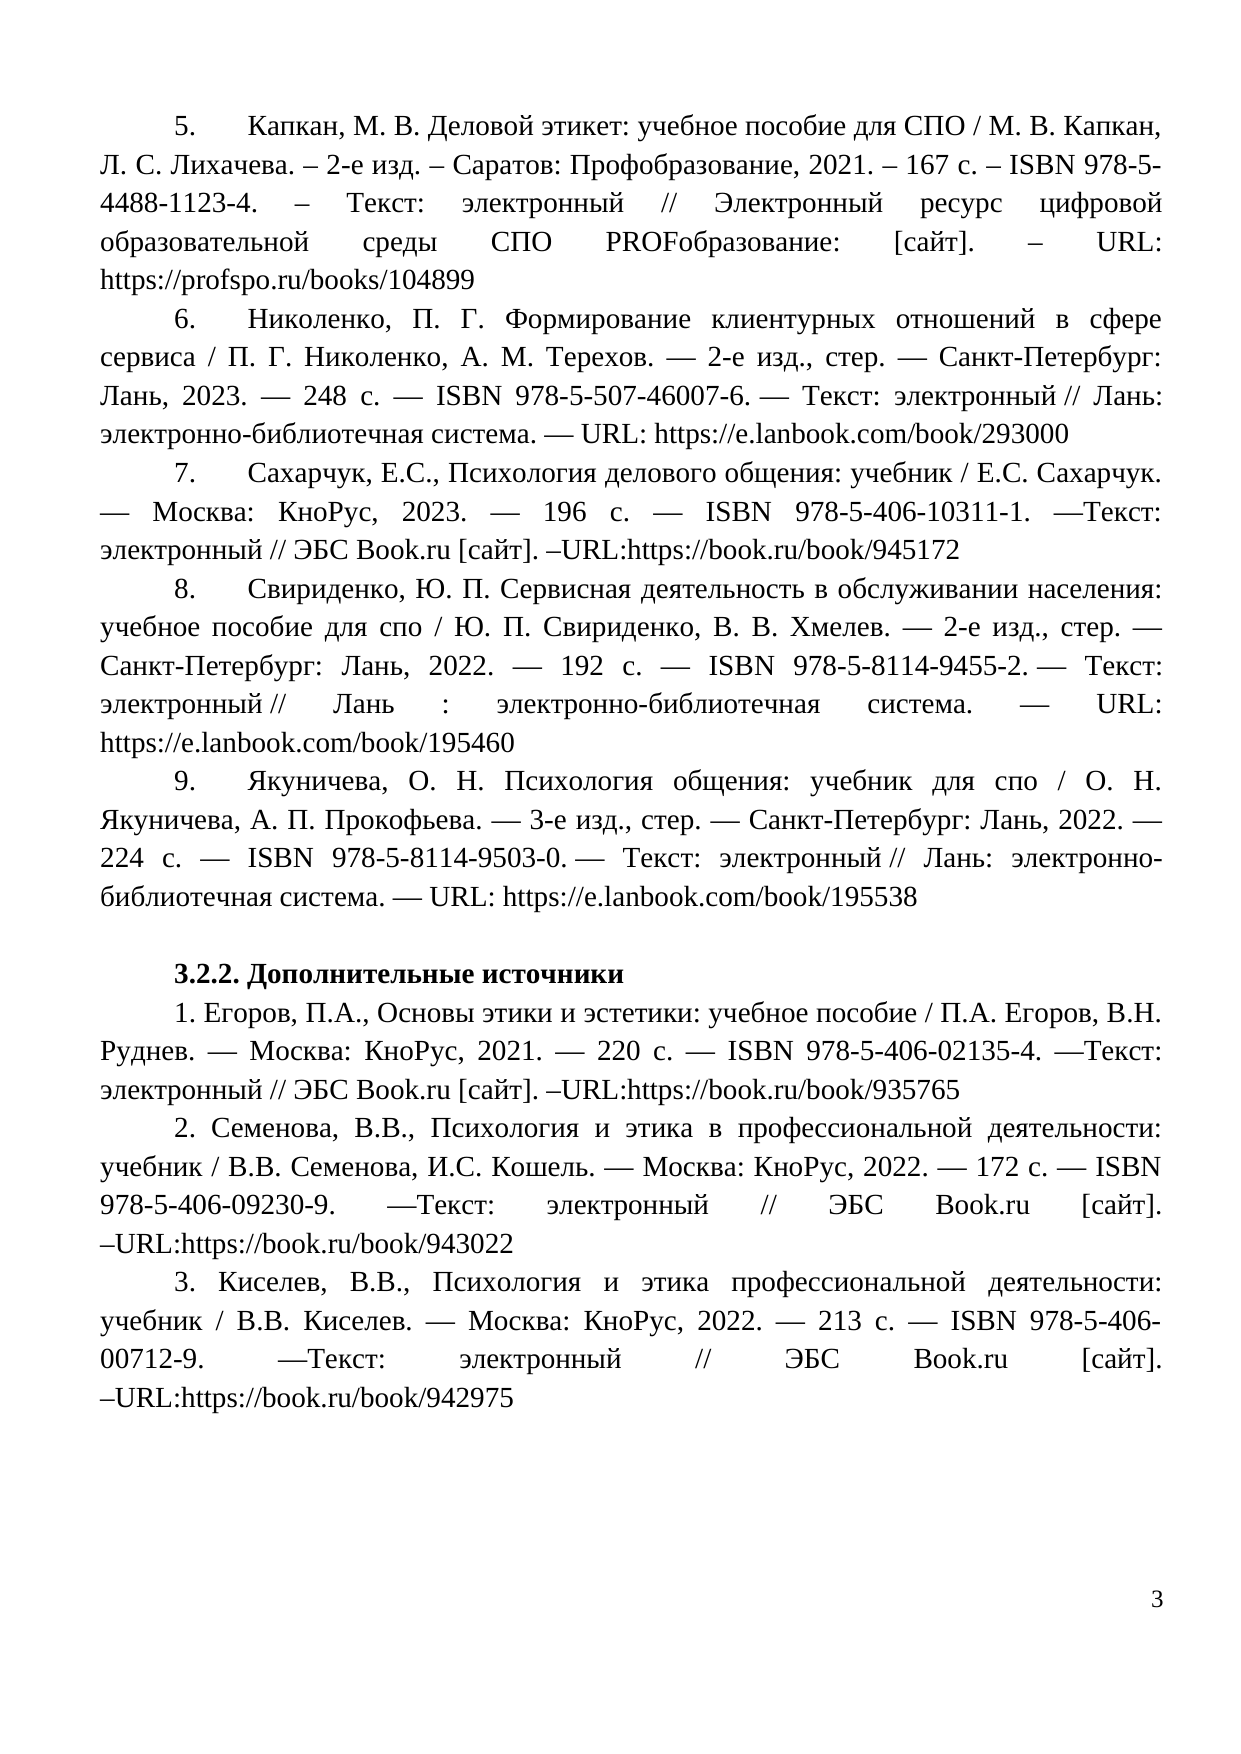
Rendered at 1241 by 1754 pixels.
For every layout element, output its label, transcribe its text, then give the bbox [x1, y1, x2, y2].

text 2. Семенова, В.В., Психология и этика в профессиональной деятельности: учебник / В.В. Семенова, И.С. Кошель. — Москва: КноРус, 2022. — 172 с. — ISBN 978-5-406-09230-9. —Текст: электронный // ЭБС Book.ru [сайт]. –URL:https://book.ru/book/943022 [100, 1110, 1163, 1259]
list Свириденко, Ю. П. Сервисная деятельность в обслуживании населения: учебное пособие для спо / Ю. П. Свириденко, В. В. Хмелев. — 2-е изд., стер. — Санкт-Петербург: Лань, 2022. — 192 с. — ISBN 978-5-8114-9455-2. — Текст: электронный // Лань : электронно-библиотечная система. — URL: https://e.lanbook.com/book/195460 [100, 571, 1163, 758]
list Якуничева, О. Н. Психология общения: учебник для спо / О. Н. Якуничева, А. П. Прокофьева. — 3-е изд., стер. — Санкт-Петербург: Лань, 2022. — 224 с. — ISBN 978-5-8114-9503-0. — Текст: электронный // Лань: электронно-библиотечная система. — URL: https://e.lanbook.com/book/195538 [100, 763, 1163, 913]
list Капкан, М. В. Деловой этикет: учебное пособие для СПО / М. В. Капкан, Л. С. Лихачева. – 2-е изд. – Саратов: Профобразование, 2021. – 167 c. – ISBN 978-5-4488-1123-4. – Текст: электронный // Электронный ресурс цифровой образовательной среды СПО PROFобразование: [сайт]. – URL: https://profspo.ru/books/104899 [100, 108, 1163, 296]
text 3.2.2. Дополнительные источники [100, 956, 1163, 990]
list Николенко, П. Г. Формирование клиентурных отношений в сфере сервиса / П. Г. Николенко, А. М. Терехов. — 2-е изд., стер. — Санкт-Петербург: Лань, 2023. — 248 с. — ISBN 978-5-507-46007-6. — Текст: электронный // Лань: электронно-библиотечная система. — URL: https://e.lanbook.com/book/293000 [100, 301, 1163, 450]
text 1. Егоров, П.А., Основы этики и эстетики: учебное пособие / П.А. Егоров, В.Н. Руднев. — Москва: КноРус, 2021. — 220 с. — ISBN 978-5-406-02135-4. —Текст: электронный // ЭБС Book.ru [сайт]. –URL:https://book.ru/book/935765 [100, 995, 1163, 1105]
text 3. Киселев, В.В., Психология и этика профессиональной деятельности: учебник / В.В. Киселев. — Москва: КноРус, 2022. — 213 с. — ISBN 978-5-406-00712-9. —Текст: электронный // ЭБС Book.ru [сайт]. –URL:https://book.ru/book/942975 [100, 1264, 1163, 1414]
list Сахарчук, Е.С., Психология делового общения: учебник / Е.С. Сахарчук. — Москва: КноРус, 2023. — 196 с. — ISBN 978-5-406-10311-1. —Текст: электронный // ЭБС Book.ru [сайт]. –URL:https://book.ru/book/945172 [100, 455, 1163, 566]
